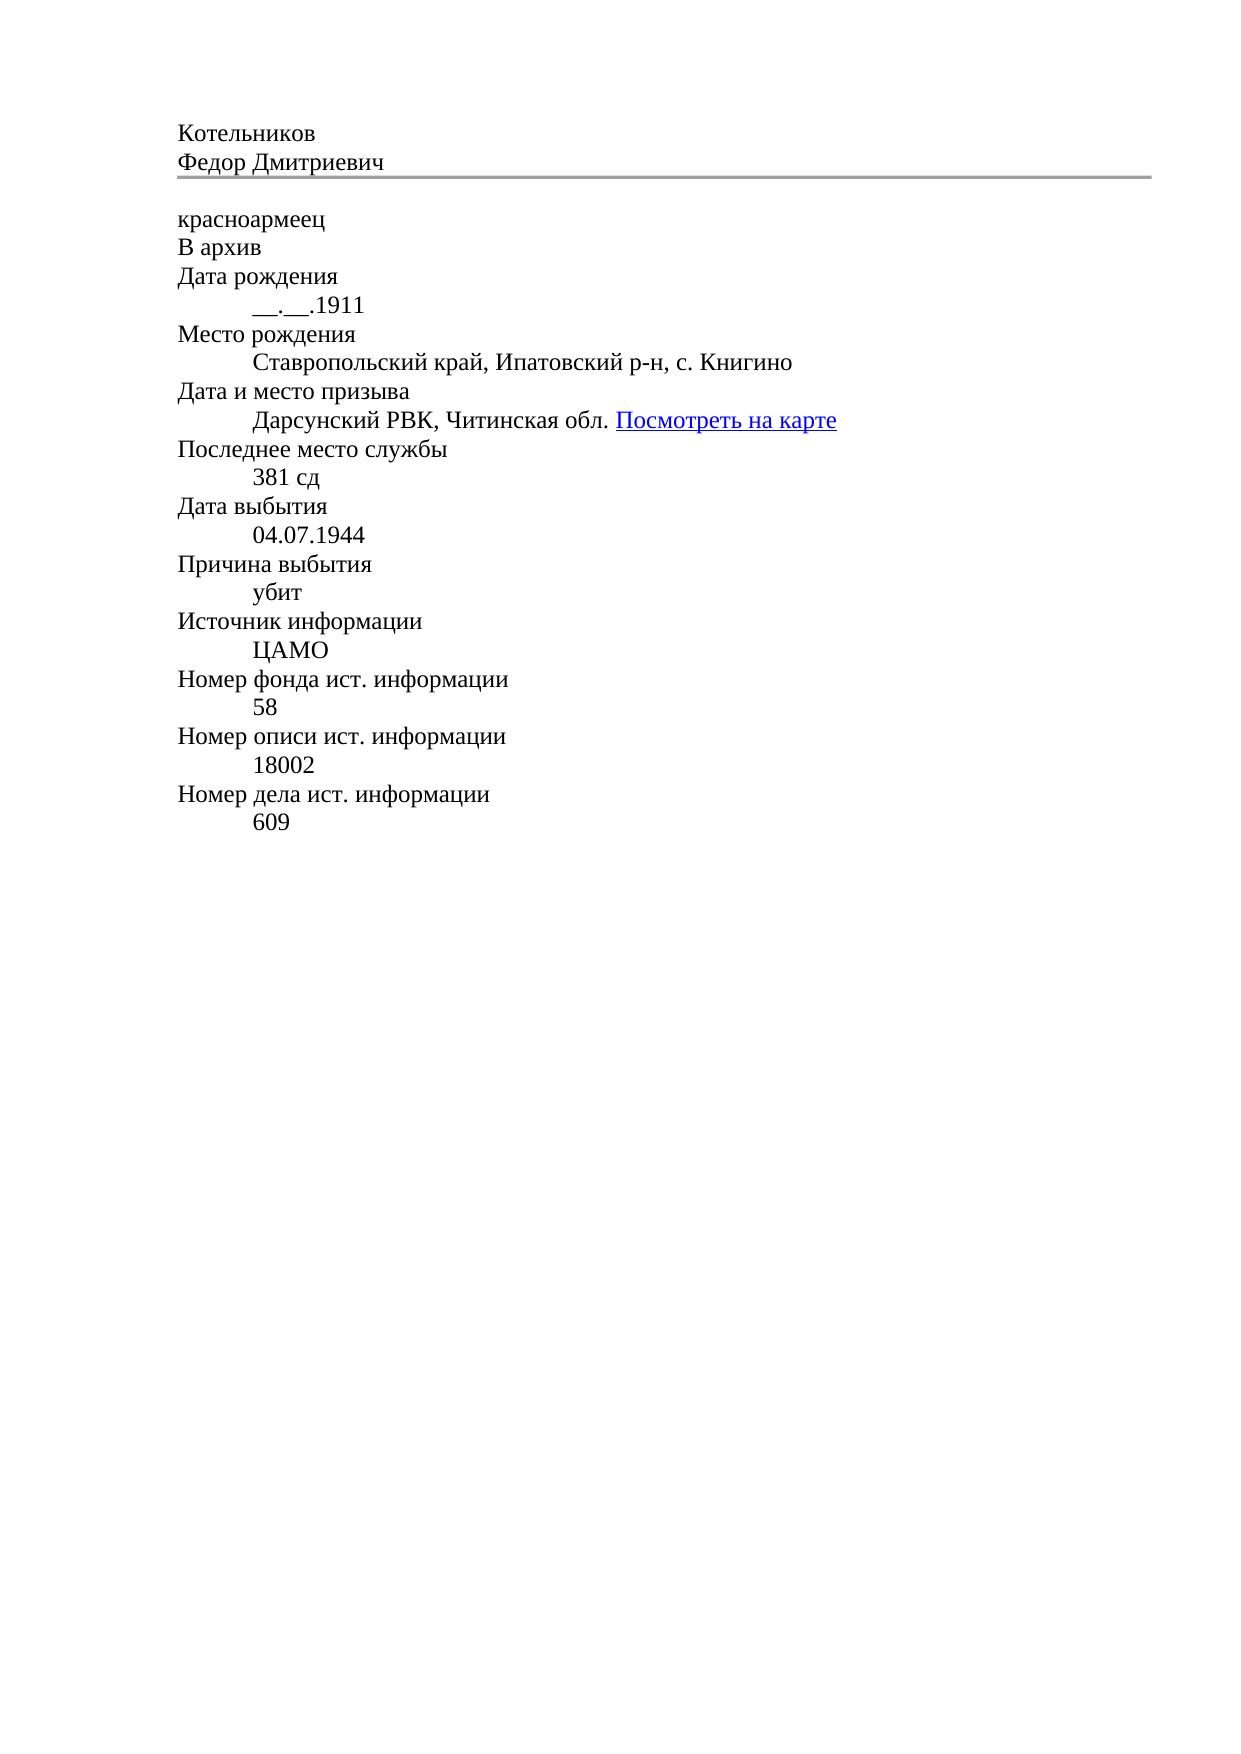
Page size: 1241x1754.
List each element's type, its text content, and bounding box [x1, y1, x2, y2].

text Ставропольский край, Ипатовский р-н, с. Книгино [252, 347, 1152, 376]
text 04.07.1944 [252, 520, 1152, 549]
text Дата выбытия [177, 491, 1152, 520]
text 18002 [252, 750, 1152, 779]
text Номер дела ист. информации [177, 779, 1152, 807]
text Источник информации [177, 606, 1152, 635]
text Причина выбытия [177, 549, 1152, 577]
text 609 [252, 807, 1152, 836]
text убит [252, 577, 1152, 606]
text Место рождения [177, 319, 1152, 347]
text Федор Дмитриевич [177, 147, 1152, 175]
text Дарсунский РВК, Читинская обл. Посмотреть на карте [252, 405, 1152, 434]
text __.__.1911 [252, 290, 1152, 319]
text 58 [252, 692, 1152, 721]
text Дата и место призыва [177, 376, 1152, 405]
text ЦАМО [252, 635, 1152, 664]
text 381 сд [252, 462, 1152, 491]
text Номер фонда ист. информации [177, 664, 1152, 692]
text Последнее место службы [177, 434, 1152, 462]
text Номер описи ист. информации [177, 721, 1152, 750]
text красноармеец [177, 204, 1152, 232]
text Котельников [177, 118, 1152, 147]
text В архив [177, 232, 1152, 261]
text Дата рождения [177, 261, 1152, 290]
